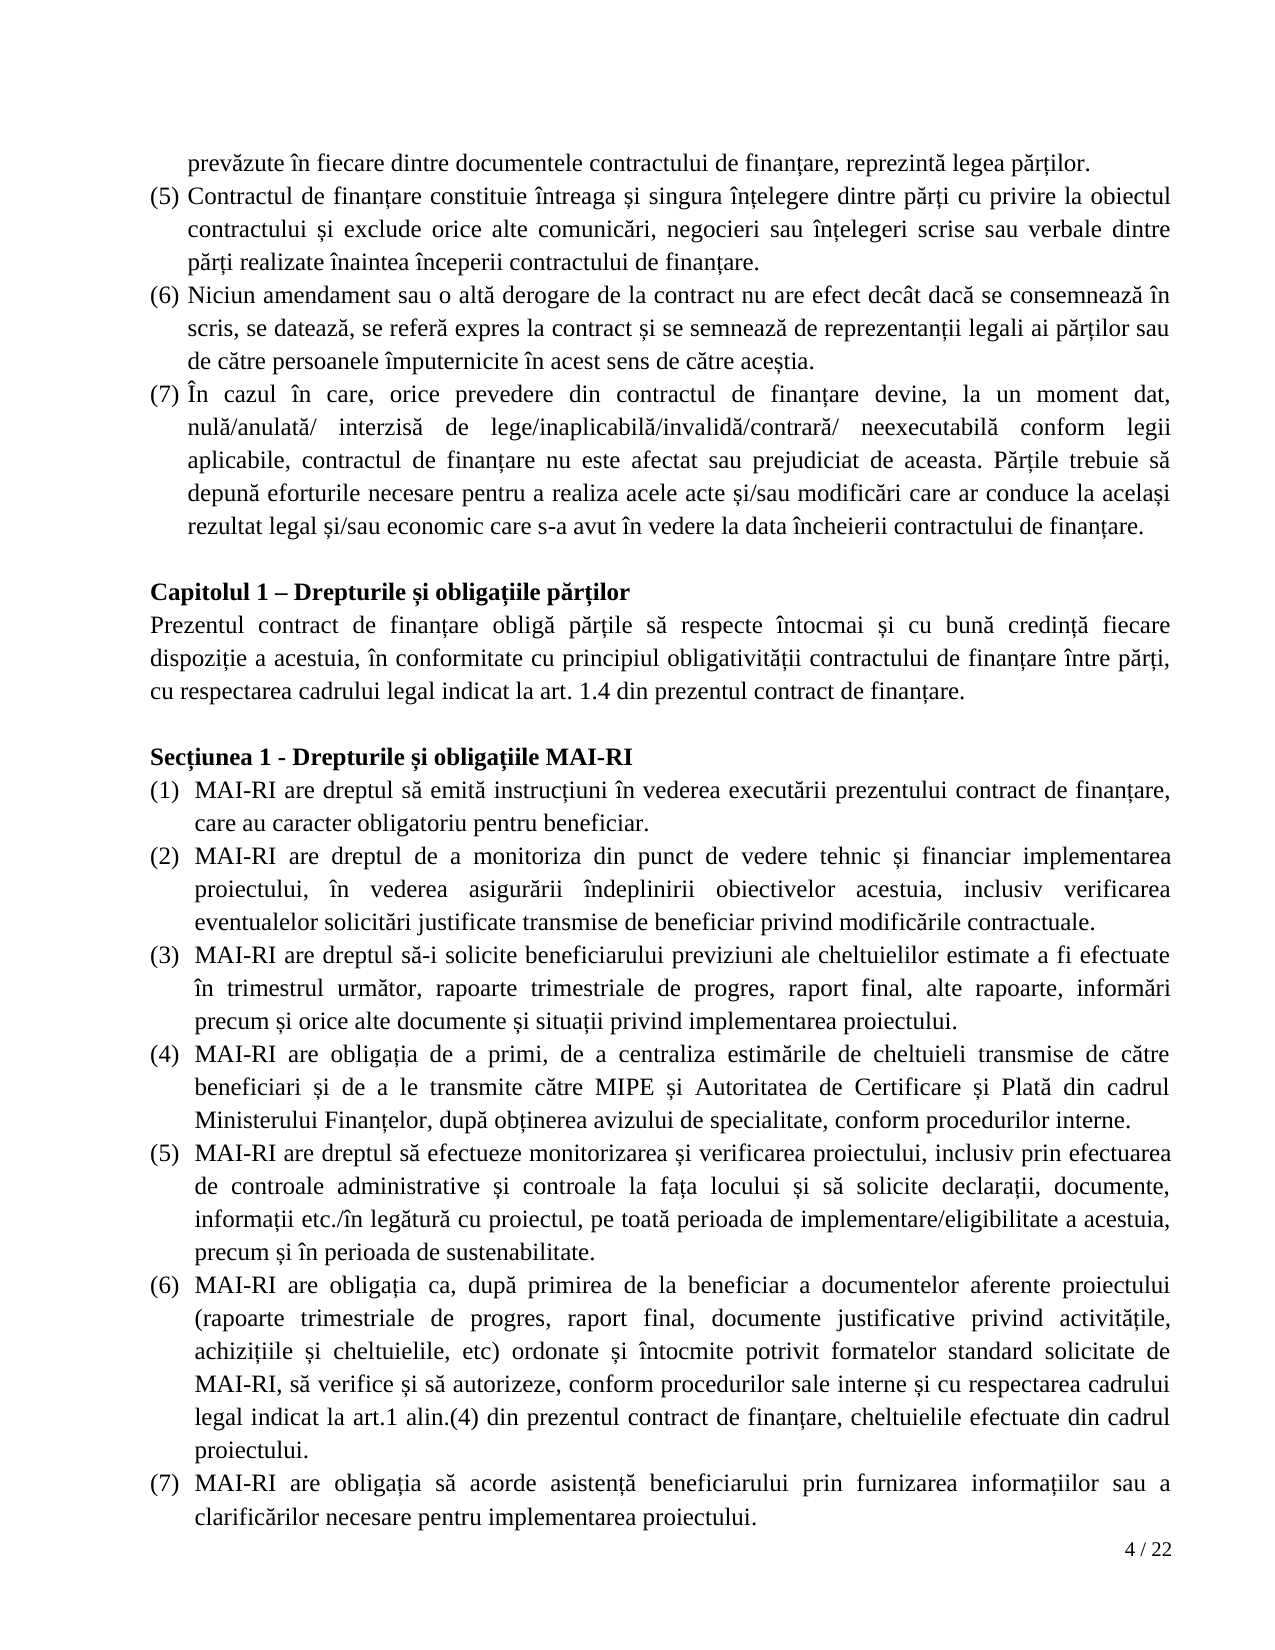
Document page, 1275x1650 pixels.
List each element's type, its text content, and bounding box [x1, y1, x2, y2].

list Contractul de finanțare constituie întreaga și singura înțelegere dintre părți cu privire la obiectul contractului și exclude orice alte comunicări, negocieri sau înțelegeri scrise sau verbale dintre părți realizate înaintea începerii contractului de finanțare. [150, 181, 1172, 276]
list MAI-RI are obligația de a primi, de a centraliza estimările de cheltuieli transmise de către beneficiari și de a le transmite către MIPE și Autoritatea de Certificare și Plată din cadrul Ministerului Finanțelor, după obținerea avizului de specialitate, conform procedurilor interne. [150, 1039, 1172, 1134]
list MAI-RI are dreptul de a monitoriza din punct de vedere tehnic și financiar implementarea proiectului, în vederea asigurării îndeplinirii obiectivelor acestuia, inclusiv verificarea eventualelor solicitări justificate transmise de beneficiar privind modificările contractuale. [150, 841, 1172, 936]
list În cazul în care, orice prevedere din contractul de finanțare devine, la un moment dat, nulă/anulată/ interzisă de lege/inaplicabilă/invalidă/contrară/ neexecutabilă conform legii aplicabile, contractul de finanțare nu este afectat sau prejudiciat de aceasta. Părțile trebuie să depună eforturile necesare pentru a realiza acele acte și/sau modificări care ar conduce la același rezultat legal și/sau economic care s-a avut în vedere la data încheierii contractului de finanțare. [150, 379, 1172, 540]
list MAI-RI are dreptul să efectueze monitorizarea și verificarea proiectului, inclusiv prin efectuarea de controale administrative și controale la fața locului și să solicite declarații, documente, informații etc./în legătură cu proiectul, pe toată perioada de implementare/eligibilitate a acestuia, precum și în perioada de sustenabilitate. [150, 1138, 1172, 1266]
list MAI-RI are obligația să acorde asistență beneficiarului prin furnizarea informațiilor sau a clarificărilor necesare pentru implementarea proiectului. [150, 1468, 1172, 1530]
text Capitolul 1 – Drepturile și obligațiile părților [150, 577, 1172, 606]
list MAI-RI are dreptul să-i solicite beneficiarului previziuni ale cheltuielilor estimate a fi efectuate în trimestrul următor, rapoarte trimestriale de progres, raport final, alte rapoarte, informări precum și orice alte documente și situații privind implementarea proiectului. [150, 940, 1172, 1035]
text Secțiunea 1 - Drepturile și obligațiile MAI-RI [150, 742, 1172, 771]
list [150, 148, 1172, 176]
list Niciun amendament sau o altă derogare de la contract nu are efect decât dacă se consemnează în scris, se datează, se referă expres la contract și se semnează de reprezentanții legali ai părților sau de către persoanele împuternicite în acest sens de către aceștia. [150, 280, 1172, 374]
list MAI-RI are obligația ca, după primirea de la beneficiar a documentelor aferente proiectului (rapoarte trimestriale de progres, raport final, documente justificative privind activitățile, achizițiile și cheltuielile, etc) ordonate și întocmite potrivit formatelor standard solicitate de MAI-RI, să verifice și să autorizeze, conform procedurilor sale interne și cu respectarea cadrului legal indicat la art.1 alin.(4) din prezentul contract de finanțare, cheltuielile efectuate din cadrul proiectului. [150, 1270, 1172, 1464]
list MAI-RI are dreptul să emită instrucțiuni în vederea executării prezentului contract de finanțare, care au caracter obligatoriu pentru beneficiar. [150, 775, 1172, 837]
text Prezentul contract de finanțare obligă părțile să respecte întocmai și cu bună credință fiecare dispoziție a acestuia, în conformitate cu principiul obligativității contractului de finanțare între părți, cu respectarea cadrului legal indicat la art. 1.4 din prezentul contract de finanțare. [150, 610, 1172, 705]
